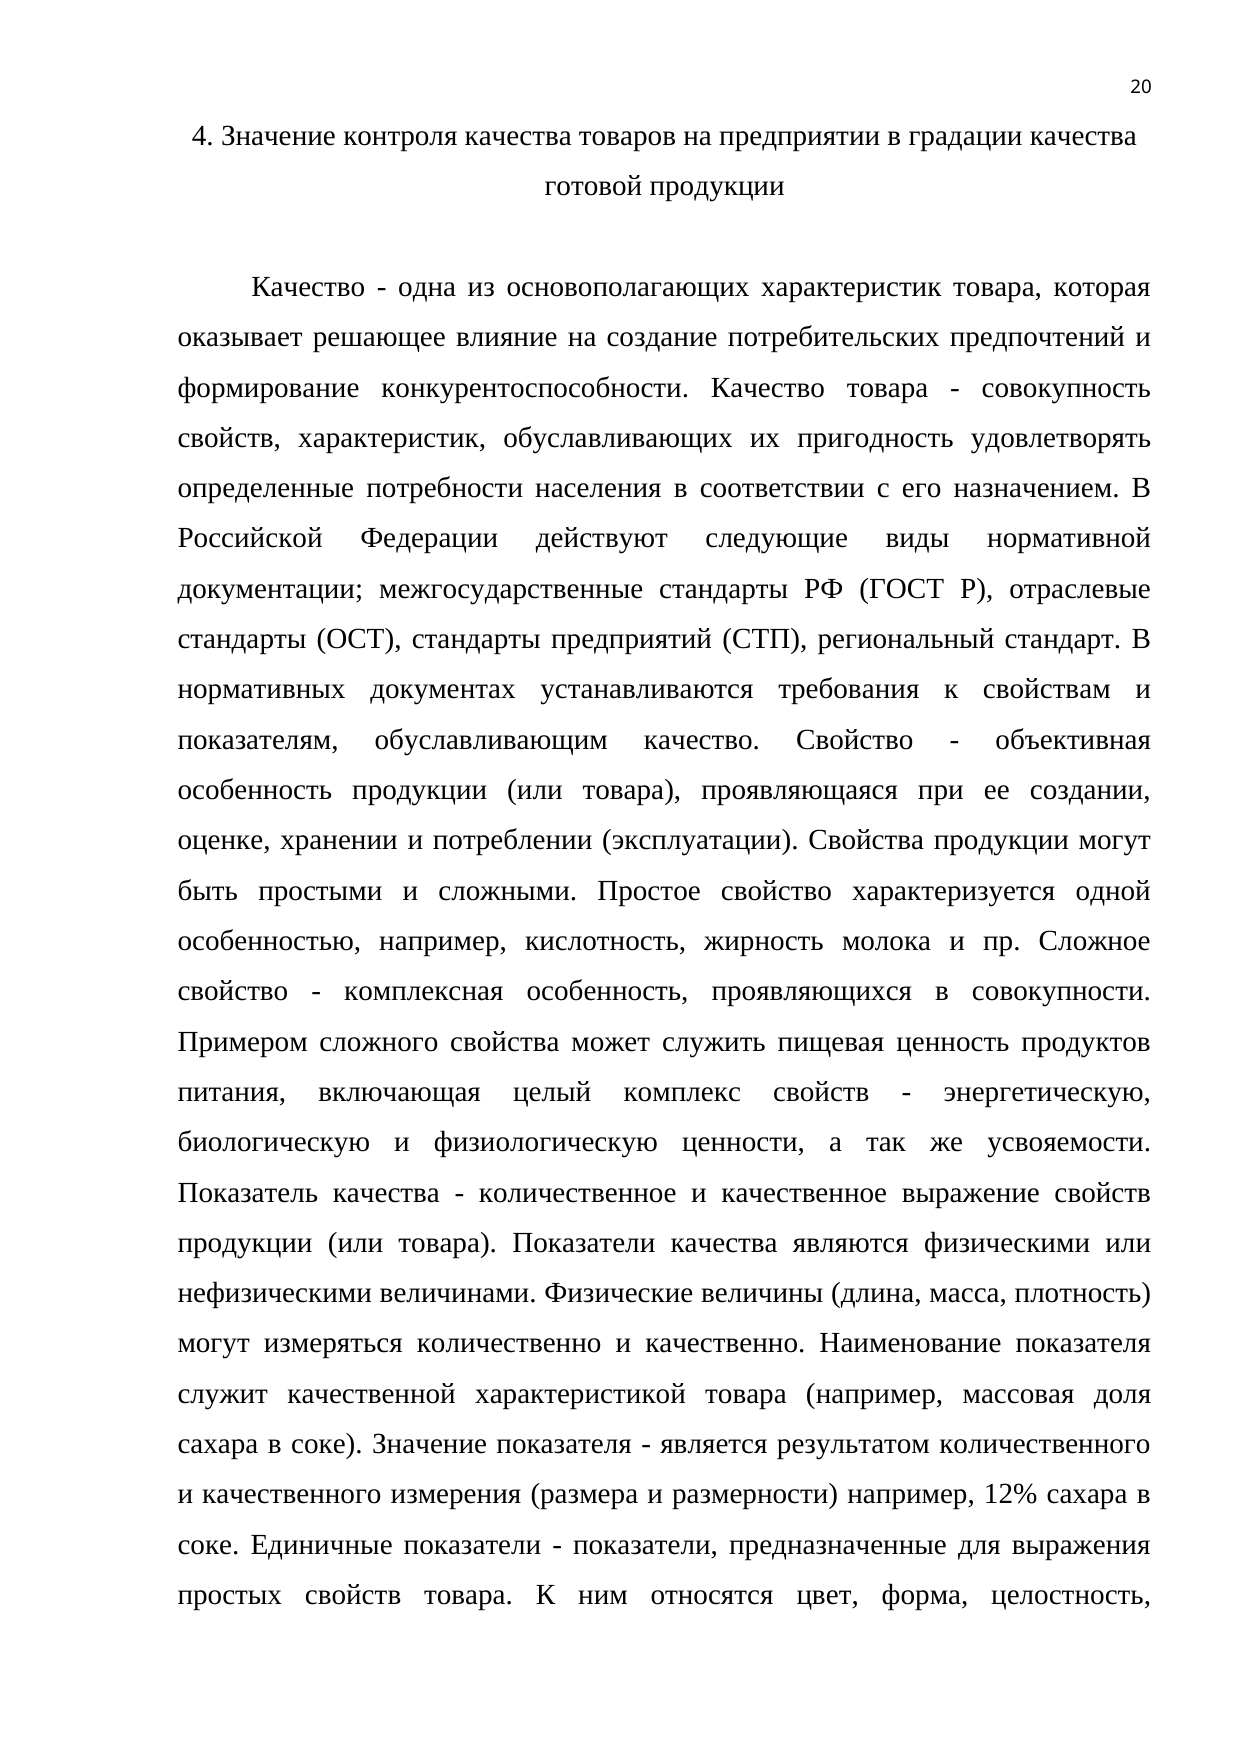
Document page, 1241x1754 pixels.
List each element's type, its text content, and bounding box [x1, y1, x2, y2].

text 4. Значение контроля качества товаров на предприятии в градации качества готовой продукции [177, 118, 1152, 202]
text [177, 269, 1152, 1611]
